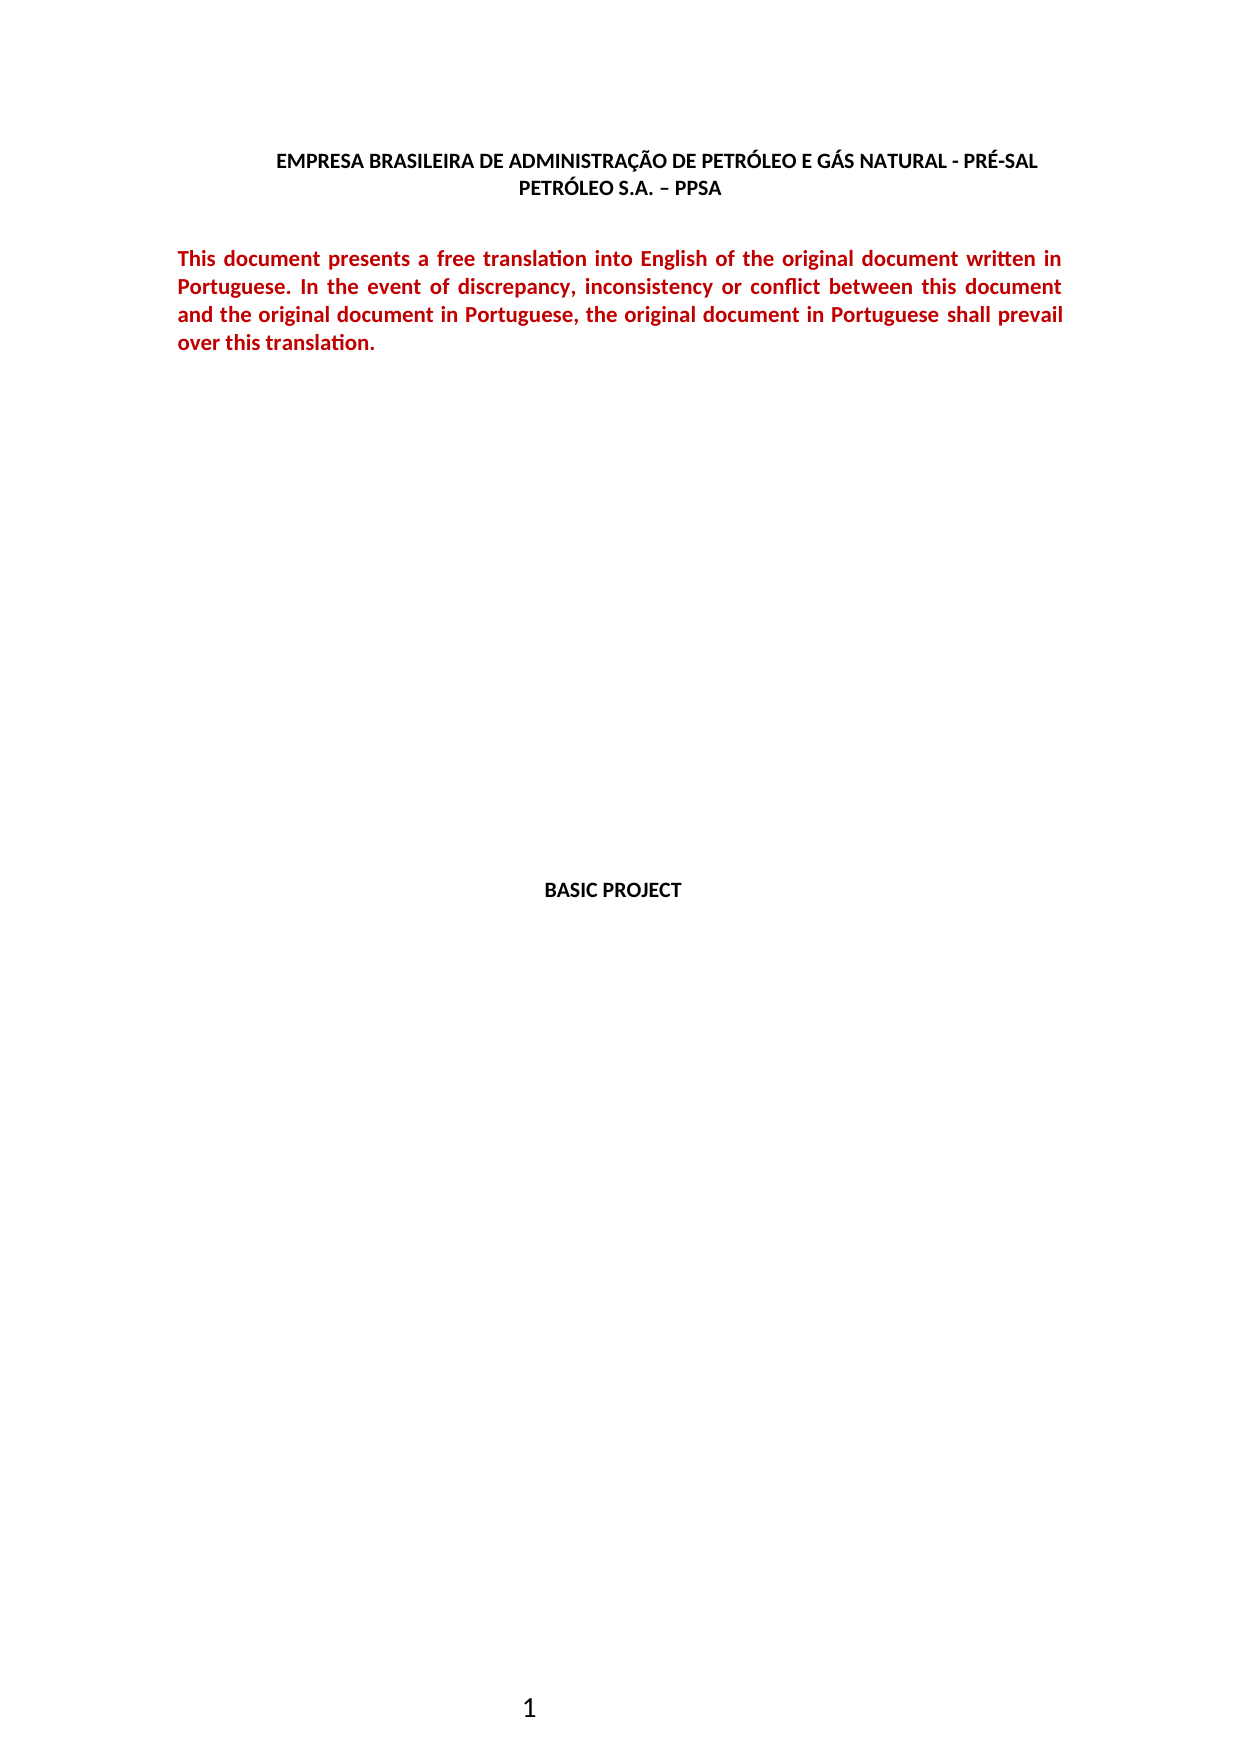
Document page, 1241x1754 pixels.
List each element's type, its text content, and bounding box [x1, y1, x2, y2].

text BASIC PROJECT [310, 876, 916, 903]
text EMPRESA BRASILEIRA DE ADMINISTRAÇÃO DE PETRÓLEO E GÁS NATURAL - PRÉ-SAL PETRÓLEO S.A. – PPSA [177, 148, 1063, 201]
text This document presents a free translation into English of the original document written in Portuguese. In the event of discrepancy, inconsistency or conflict between this document and the original document in Portuguese, the original document in Portuguese shall prevail over this translation. [177, 244, 1063, 356]
